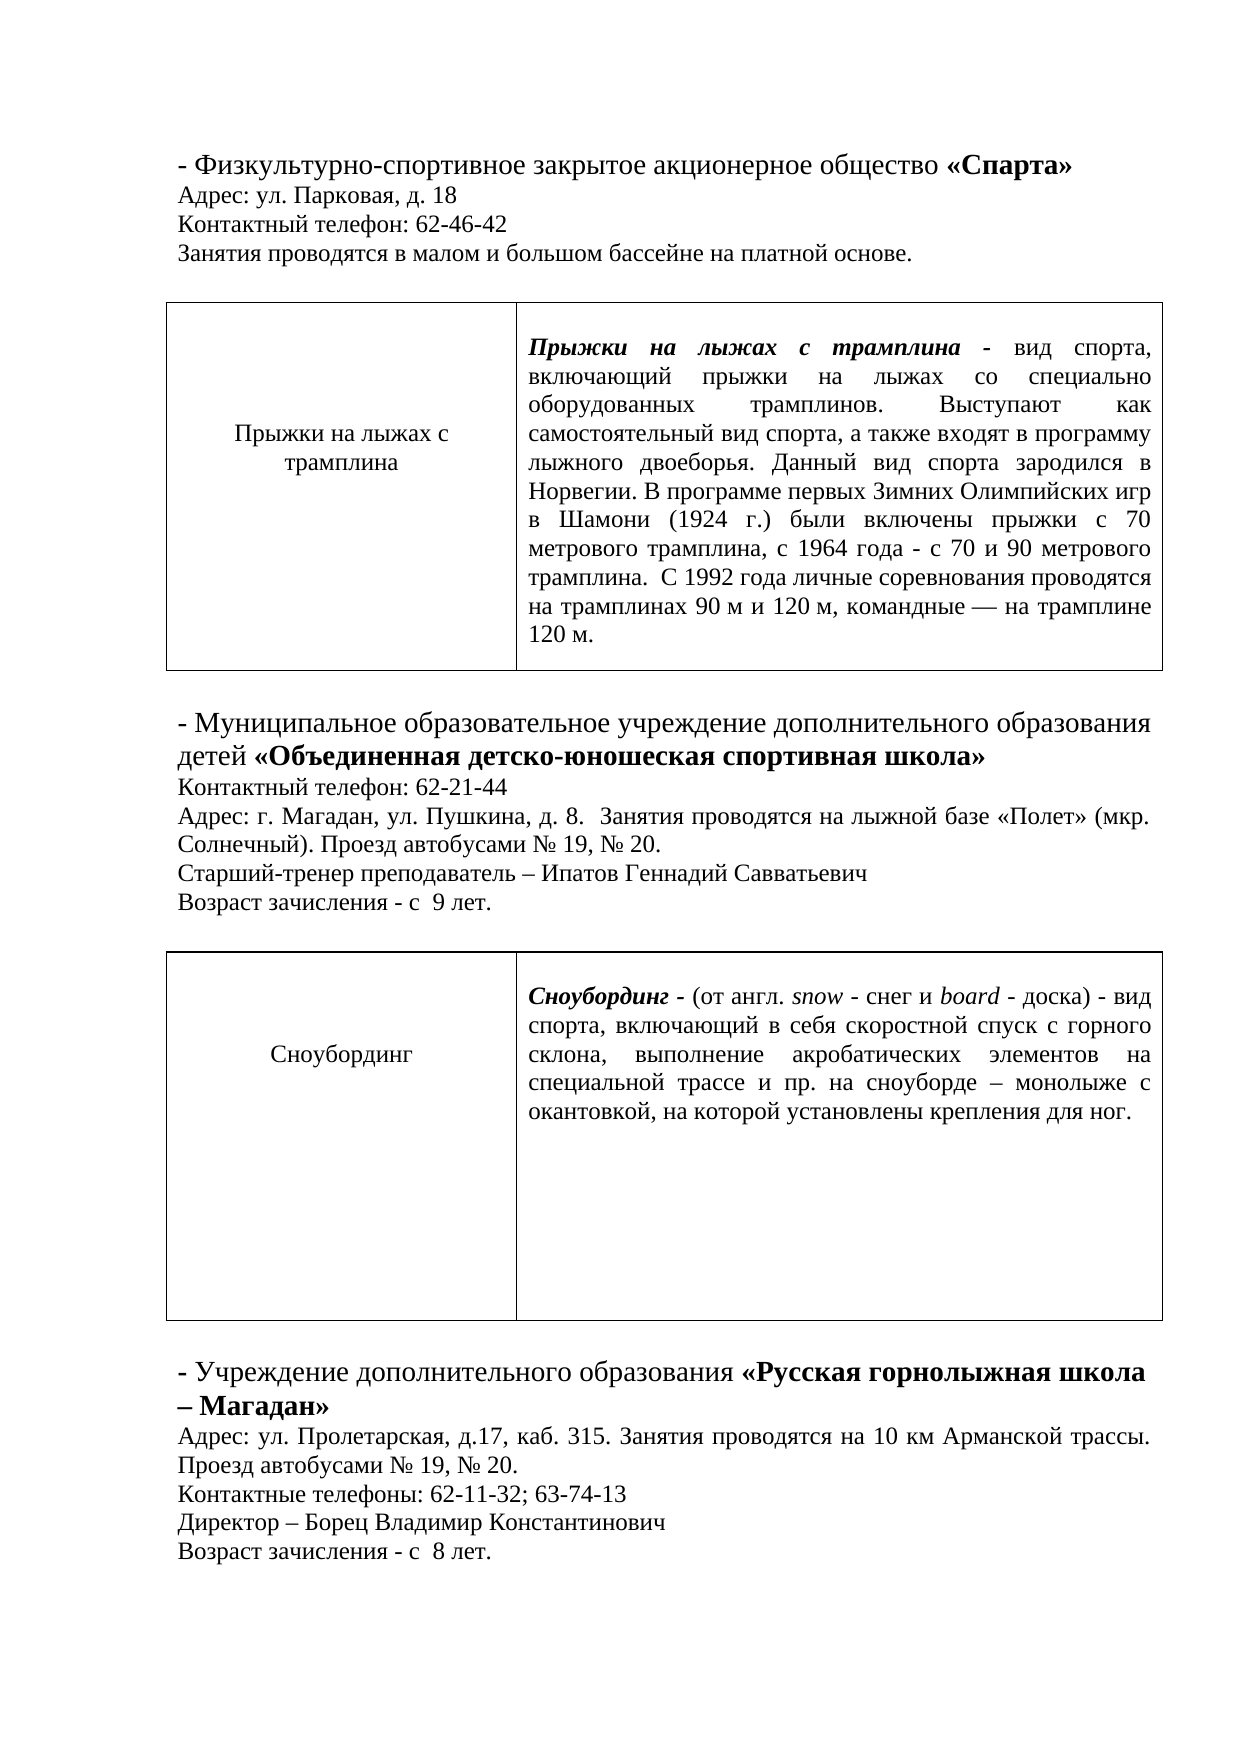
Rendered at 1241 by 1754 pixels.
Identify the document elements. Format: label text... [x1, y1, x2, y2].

text Возраст зачисления - с 8 лет. [177, 1536, 1152, 1565]
text Возраст зачисления - с 9 лет. [177, 887, 1152, 916]
text Контактные телефоны: 62-11-32; 63-74-13 [177, 1479, 1152, 1507]
text Адрес: ул. Парковая, д. 18 [177, 180, 1152, 209]
text Занятия проводятся в малом и большом бассейне на платной основе. [177, 238, 1152, 267]
table_header Сноубординг [167, 953, 516, 1319]
text Директор – Борец Владимир Константинович [177, 1507, 1152, 1536]
text - Муниципальное образовательное учреждение дополнительного образования детей «Объединенная детско-юношеская спортивная школа» [177, 705, 1152, 772]
table_header Прыжки на лыжах с трамплина - вид спорта, включающий прыжки на лыжах со специально оборудованных трамплинов. Выступают как самостоятельный вид спорта, а также входят в программу лыжного двоеборья. Данный вид спорта зародился в Норвегии. В программе первых Зимних Олимпийских игр в Шамони (1924 г.) были включены прыжки с 70 метрового трамплина, с 1964 года - с 70 и 90 метрового трамплина. С 1992 года личные соревнования проводятся на трамплинах 90 м и 120 м, командные — на трамплине 120 м. [517, 303, 1162, 670]
text Адрес: г. Магадан, ул. Пушкина, д. 8. Занятия проводятся на лыжной базе «Полет» (мкр. Солнечный). Проезд автобусами № 19, № 20. [177, 801, 1152, 858]
text - Учреждение дополнительного образования «Русская горнолыжная школа – Магадан» [177, 1354, 1152, 1421]
table_header Прыжки на лыжах с трамплина [167, 303, 516, 670]
text Контактный телефон: 62-21-44 [177, 772, 1152, 801]
text Контактный телефон: 62-46-42 [177, 209, 1152, 238]
text Старший-тренер преподаватель – Ипатов Геннадий Савватьевич [177, 858, 1152, 887]
table_header Сноубординг - (от англ. snow - снег и board - доска) - вид спорта, включающий в себя скоростной спуск с горного склона, выполнение акробатических элементов на специальной трассе и пр. на сноуборде – монолыже с окантовкой, на которой установлены крепления для ног. [517, 953, 1162, 1319]
text Адрес: ул. Пролетарская, д.17, каб. 315. Занятия проводятся на Арманской трассы. Проезд автобусами № 19, № 20. [177, 1421, 1152, 1479]
text - Физкультурно-спортивное закрытое акционерное общество «Спарта» [177, 147, 1152, 180]
